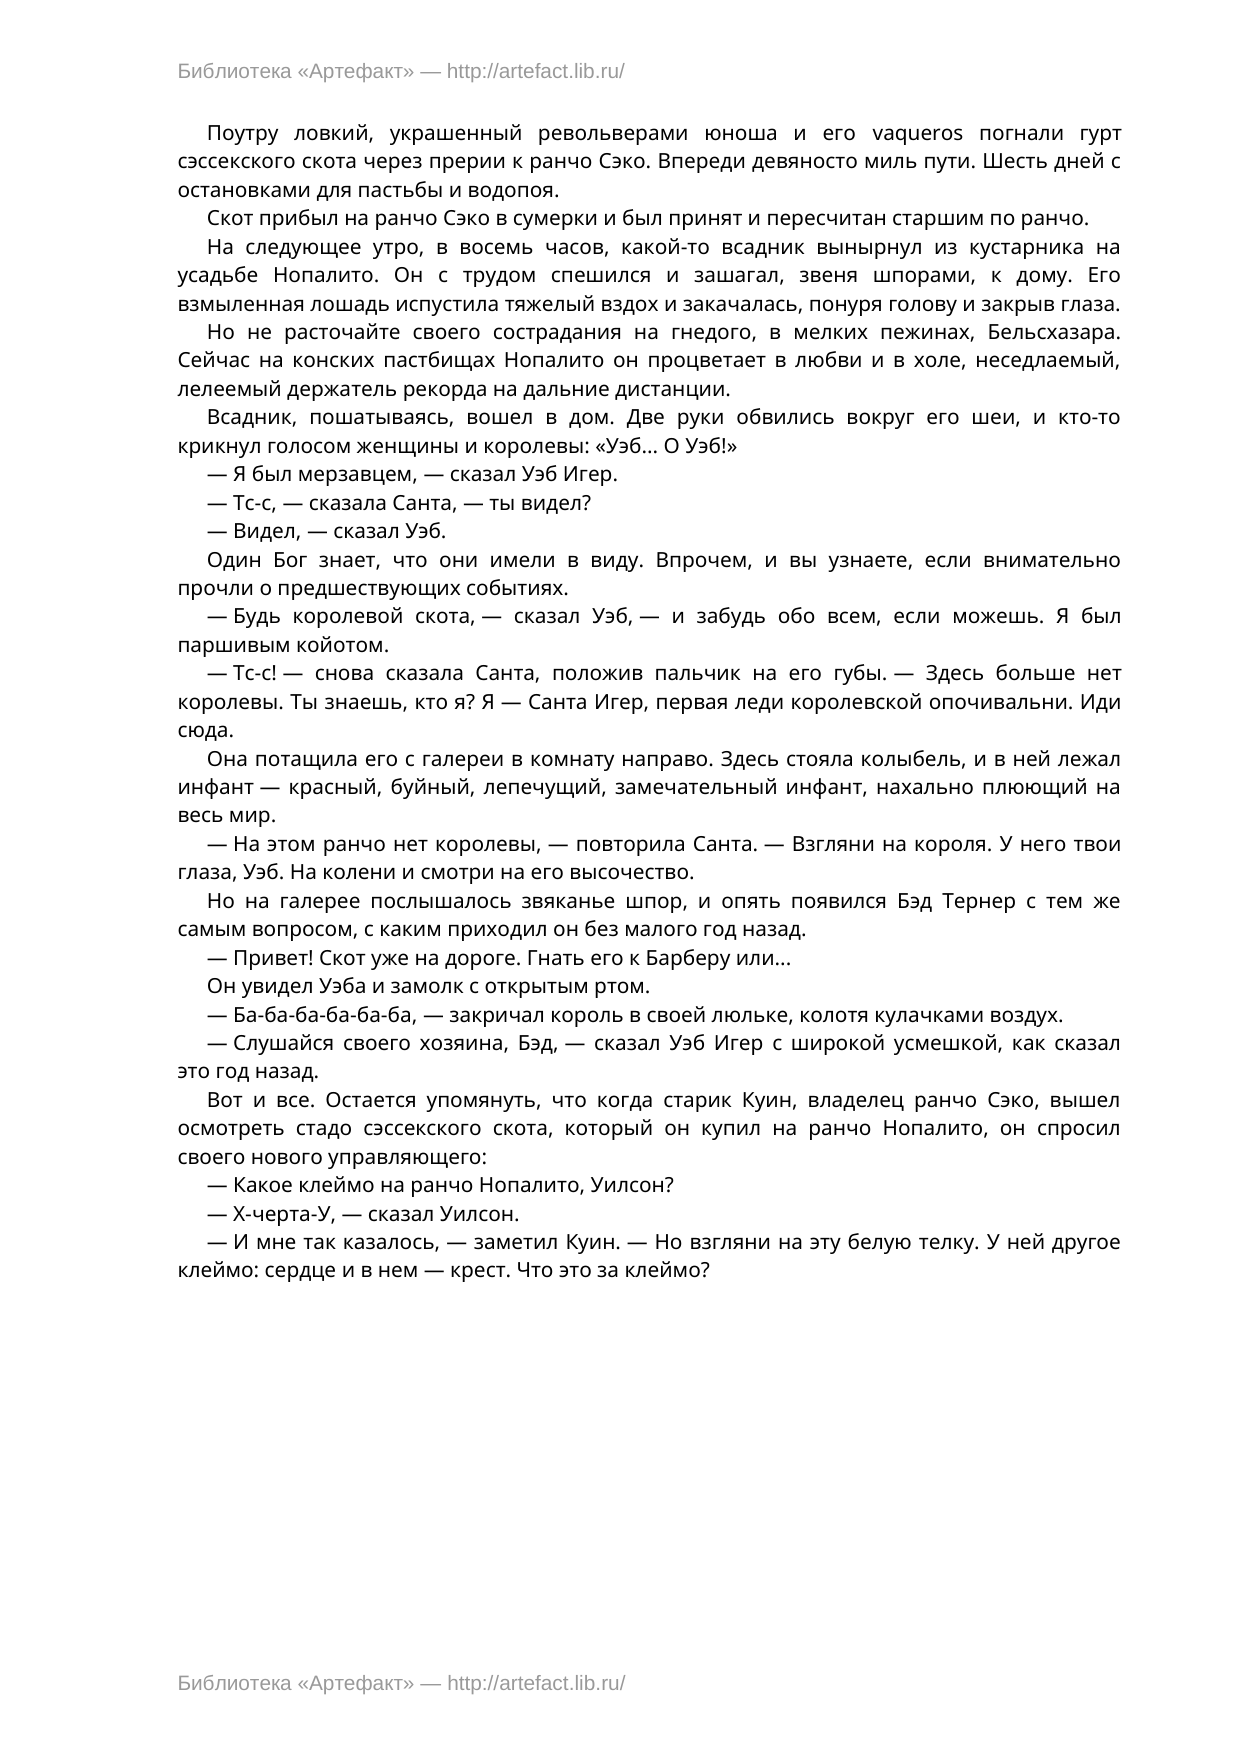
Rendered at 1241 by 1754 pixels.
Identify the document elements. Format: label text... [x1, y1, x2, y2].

text Один Бог знает, что они имели в виду. Впрочем, и вы узнаете, если внимательно прочли о предшествующих событиях. [177, 545, 1122, 602]
text — Я был мерзавцем, — сказал Уэб Игер. [177, 459, 1122, 488]
text — Будь королевой скота, — сказал Уэб, — и забудь обо всем, если можешь. Я был паршивым койотом. [177, 602, 1122, 658]
text — Х-черта-У, — сказал Уилсон. [177, 1199, 1122, 1227]
text — Ба-ба-ба-ба-ба-ба, — закричал король в своей люльке, колотя кулачками воздух. [177, 1000, 1122, 1028]
text — Видел, — сказал Уэб. [177, 516, 1122, 545]
text — Тс-с! — снова сказала Санта, положив пальчик на его губы. — Здесь больше нет королевы. Ты знаешь, кто я? Я — Санта Игер, первая леди королевской опочивальни. Иди сюда. [177, 658, 1122, 744]
text Но не расточайте своего сострадания на гнедого, в мелких пежинах, Бельсхазара. Сейчас на конских пастбищах Нопалито он процветает в любви и в холе, неседлаемый, лелеемый держатель рекорда на дальние дистанции. [177, 317, 1122, 402]
text Она потащила его с галереи в комнату направо. Здесь стояла колыбель, и в ней лежал инфант — красный, буйный, лепечущий, замечательный инфант, нахально плюющий на весь мир. [177, 744, 1122, 829]
text На следующее утро, в восемь часов, какой-то всадник вынырнул из кустарника на усадьбе Нопалито. Он с трудом спешился и зашагал, звеня шпорами, к дому. Его взмыленная лошадь испустила тяжелый вздох и закачалась, понуря голову и закрыв глаза. [177, 232, 1122, 317]
text Он увидел Уэба и замолк с открытым ртом. [177, 971, 1122, 1000]
text — Привет! Скот уже на дороге. Гнать его к Барберу или... [177, 943, 1122, 971]
text — И мне так казалось, — заметил Куин. — Но взгляни на эту белую телку. У ней другое клеймо: сердце и в нем — крест. Что это за клеймо? [177, 1227, 1122, 1284]
text Но на галерее послышалось звяканье шпор, и опять появился Бэд Тернер с тем же самым вопросом, с каким приходил он без малого год назад. [177, 886, 1122, 943]
text Поутру ловкий, украшенный револьверами юноша и его vaqueros погнали гурт сэссекского скота через прерии к ранчо Сэко. Впереди девяносто миль пути. Шесть дней с остановками для пастьбы и водопоя. [177, 118, 1122, 203]
text — Тс-с, — сказала Санта, — ты видел? [177, 488, 1122, 516]
text Вот и все. Остается упомянуть, что когда старик Куин, владелец ранчо Сэко, вышел осмотреть стадо сэссекского скота, который он купил на ранчо Нопалито, он спросил своего нового управляющего: [177, 1085, 1122, 1170]
text — Слушайся своего хозяина, Бэд, — сказал Уэб Игер с широкой усмешкой, как сказал это год назад. [177, 1028, 1122, 1085]
text Всадник, пошатываясь, вошел в дом. Две руки обвились вокруг его шеи, и кто-то крикнул голосом женщины и королевы: «Уэб... О Уэб!» [177, 402, 1122, 459]
text — Какое клеймо на ранчо Нопалито, Уилсон? [177, 1170, 1122, 1199]
text — На этом ранчо нет королевы, — повторила Санта. — Взгляни на короля. У него твои глаза, Уэб. На колени и смотри на его высочество. [177, 829, 1122, 886]
text Скот прибыл на ранчо Сэко в сумерки и был принят и пересчитан старшим по ранчо. [177, 203, 1122, 232]
